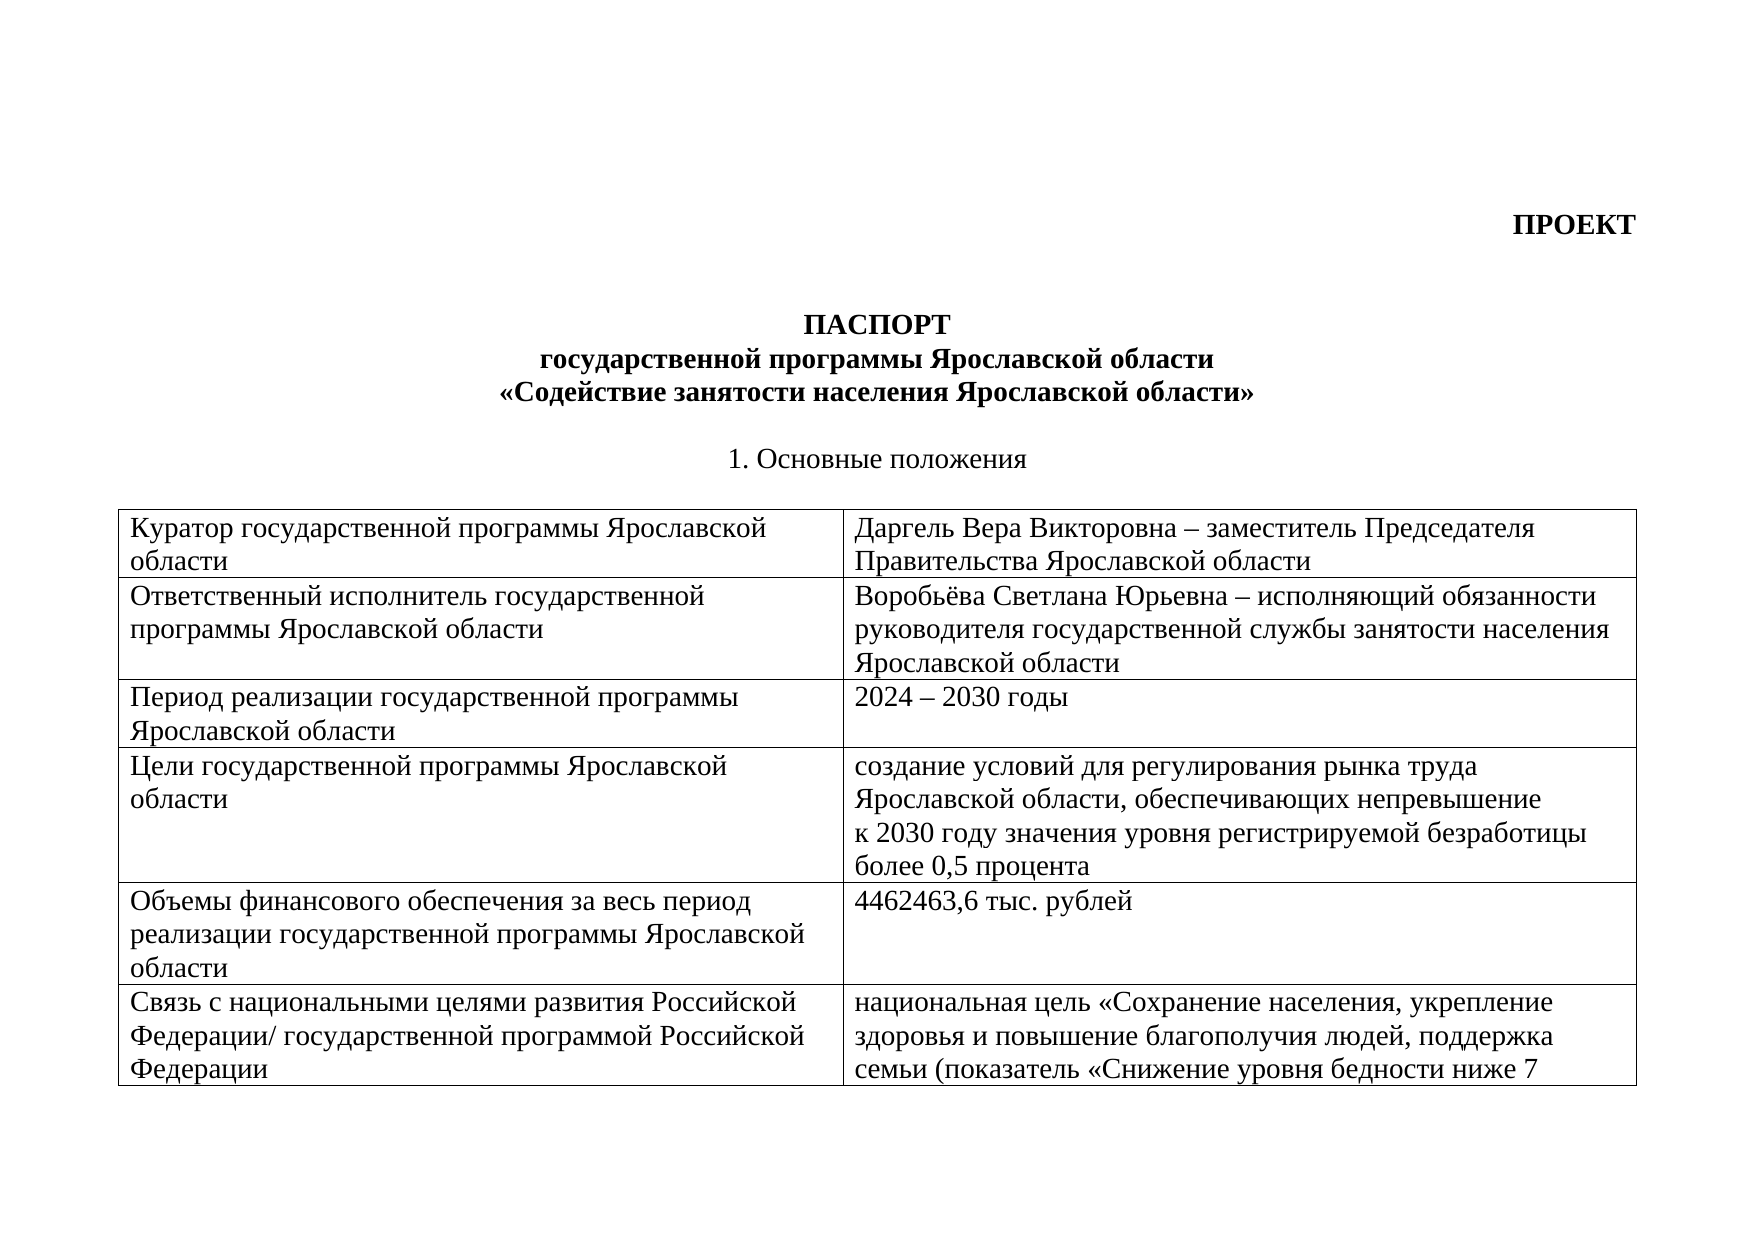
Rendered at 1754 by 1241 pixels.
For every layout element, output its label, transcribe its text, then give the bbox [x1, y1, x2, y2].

text ПАСПОРТ [118, 307, 1636, 341]
table_cell 4462463,6 тыс. рублей [844, 883, 1636, 983]
table_cell Воробьёва Светлана Юрьевна – исполняющий обязанности руководителя государственной службы занятости населения Ярославской области [844, 578, 1636, 678]
text «Содействие занятости населения Ярославской области» [118, 374, 1636, 408]
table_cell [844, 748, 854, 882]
list 1. Основные положения [118, 442, 1636, 475]
text ПРОЕКТ [118, 207, 1636, 240]
table_header Даргель Вера Викторовна – заместитель Председателя Правительства Ярославской области [844, 510, 1636, 577]
table_cell Объемы финансового обеспечения за весь период реализации государственной программы Ярославской области [119, 883, 843, 983]
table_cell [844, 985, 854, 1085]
table_cell 2024 – 2030 годы [844, 680, 1636, 747]
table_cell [119, 985, 843, 1085]
table_cell Ответственный исполнитель государственной программы Ярославской области [119, 578, 843, 678]
table_cell Цели государственной программы Ярославской области [119, 748, 843, 882]
table_header Куратор государственной программы Ярославской области [119, 510, 843, 577]
table_cell создание условий для регулирования рынка труда Ярославской области, обеспечивающих непревышение к 2030 году значения уровня регистрируемой безработицы более 0,5 процента [1090, 748, 1636, 882]
text государственной программы Ярославской области [118, 341, 1636, 374]
table_cell Период реализации государственной программы Ярославской области [119, 680, 843, 747]
